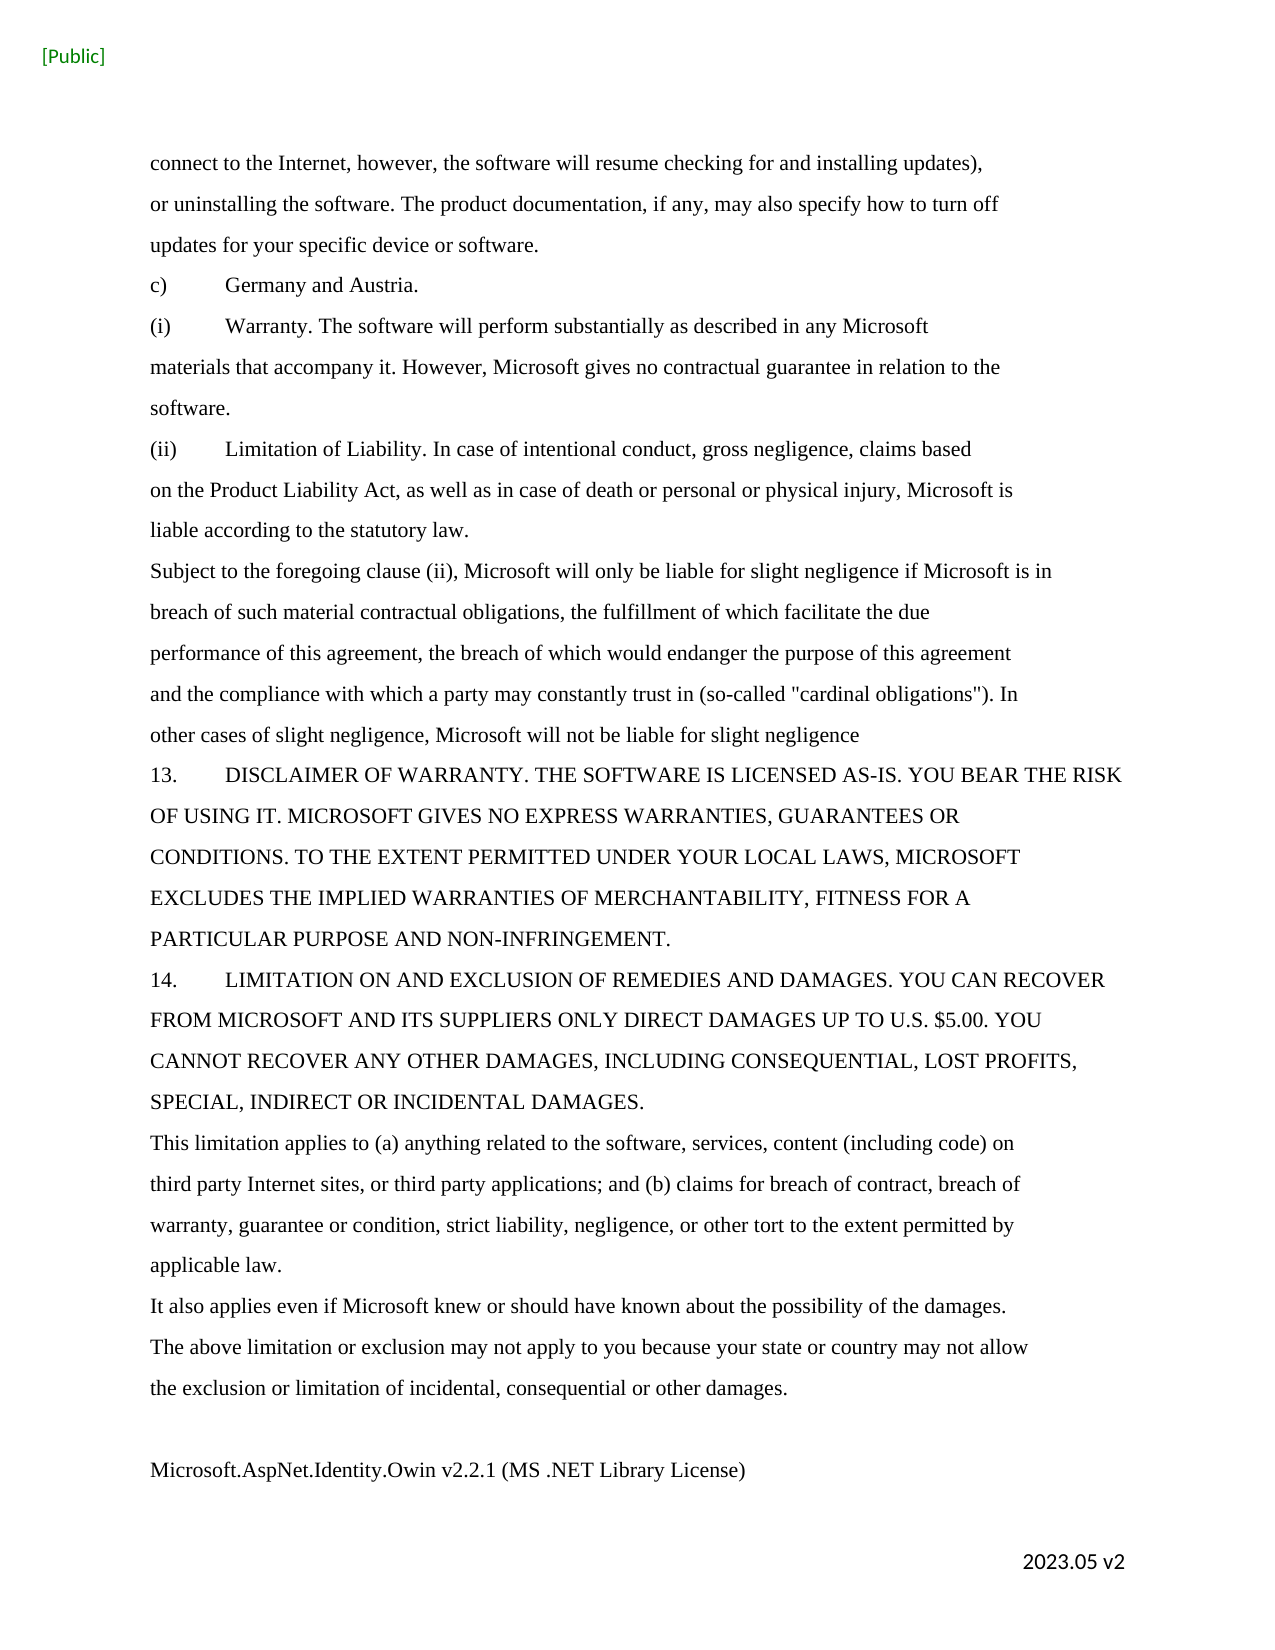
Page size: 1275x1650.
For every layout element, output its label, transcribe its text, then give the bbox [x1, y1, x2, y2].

text updates for your specific device or software. [150, 232, 1125, 257]
text EXCLUDES THE IMPLIED WARRANTIES OF MERCHANTABILITY, FITNESS FOR A [150, 885, 1125, 910]
text The above limitation or exclusion may not apply to you because your state or country may not allow [150, 1334, 1125, 1359]
text software. [150, 395, 1125, 420]
text 14. LIMITATION ON AND EXCLUSION OF REMEDIES AND DAMAGES. YOU CAN RECOVER [150, 967, 1125, 992]
text connect to the Internet, however, the software will resume checking for and installing updates), [150, 150, 1125, 175]
text SPECIAL, INDIRECT OR INCIDENTAL DAMAGES. [150, 1089, 1125, 1114]
text and the compliance with which a party may constantly trust in (so-called "cardinal obligations"). In [150, 681, 1125, 706]
text Subject to the foregoing clause (ii), Microsoft will only be liable for slight negligence if Microsoft is in [150, 558, 1125, 583]
text PARTICULAR PURPOSE AND NON-INFRINGEMENT. [150, 926, 1125, 951]
text performance of this agreement, the breach of which would endanger the purpose of this agreement [150, 640, 1125, 665]
text third party Internet sites, or third party applications; and (b) claims for breach of contract, breach of [150, 1171, 1125, 1196]
text applicable law. [150, 1252, 1125, 1278]
text liable according to the statutory law. [150, 517, 1125, 543]
text OF USING IT. MICROSOFT GIVES NO EXPRESS WARRANTIES, GUARANTEES OR [150, 803, 1125, 828]
text materials that accompany it. However, Microsoft gives no contractual guarantee in relation to the [150, 354, 1125, 379]
text Microsoft.AspNet.Identity.Owin v2.2.1 (MS .NET Library License) [150, 1457, 1125, 1482]
text (ii) Limitation of Liability. In case of intentional conduct, gross negligence, claims based [150, 436, 1125, 461]
text This limitation applies to (a) anything related to the software, services, content (including code) on [150, 1130, 1125, 1155]
text warranty, guarantee or condition, strict liability, negligence, or other tort to the extent permitted by [150, 1212, 1125, 1237]
text CONDITIONS. TO THE EXTENT PERMITTED UNDER YOUR LOCAL LAWS, MICROSOFT [150, 844, 1125, 869]
text on the Product Liability Act, as well as in case of death or personal or physical injury, Microsoft is [150, 477, 1125, 502]
text or uninstalling the software. The product documentation, if any, may also specify how to turn off [150, 191, 1125, 216]
text (i) Warranty. The software will perform substantially as described in any Microsoft [150, 313, 1125, 338]
text c) Germany and Austria. [150, 272, 1125, 298]
text 13. DISCLAIMER OF WARRANTY. THE SOFTWARE IS LICENSED AS-IS. YOU BEAR THE RISK [150, 762, 1125, 788]
text CANNOT RECOVER ANY OTHER DAMAGES, INCLUDING CONSEQUENTIAL, LOST PROFITS, [150, 1048, 1125, 1073]
text breach of such material contractual obligations, the fulfillment of which facilitate the due [150, 599, 1125, 624]
text It also applies even if Microsoft knew or should have known about the possibility of the damages. [150, 1293, 1125, 1318]
text FROM MICROSOFT AND ITS SUPPLIERS ONLY DIRECT DAMAGES UP TO U.S. $5.00. YOU [150, 1007, 1125, 1033]
text other cases of slight negligence, Microsoft will not be liable for slight negligence [150, 722, 1125, 747]
text the exclusion or limitation of incidental, consequential or other damages. [150, 1375, 1125, 1400]
